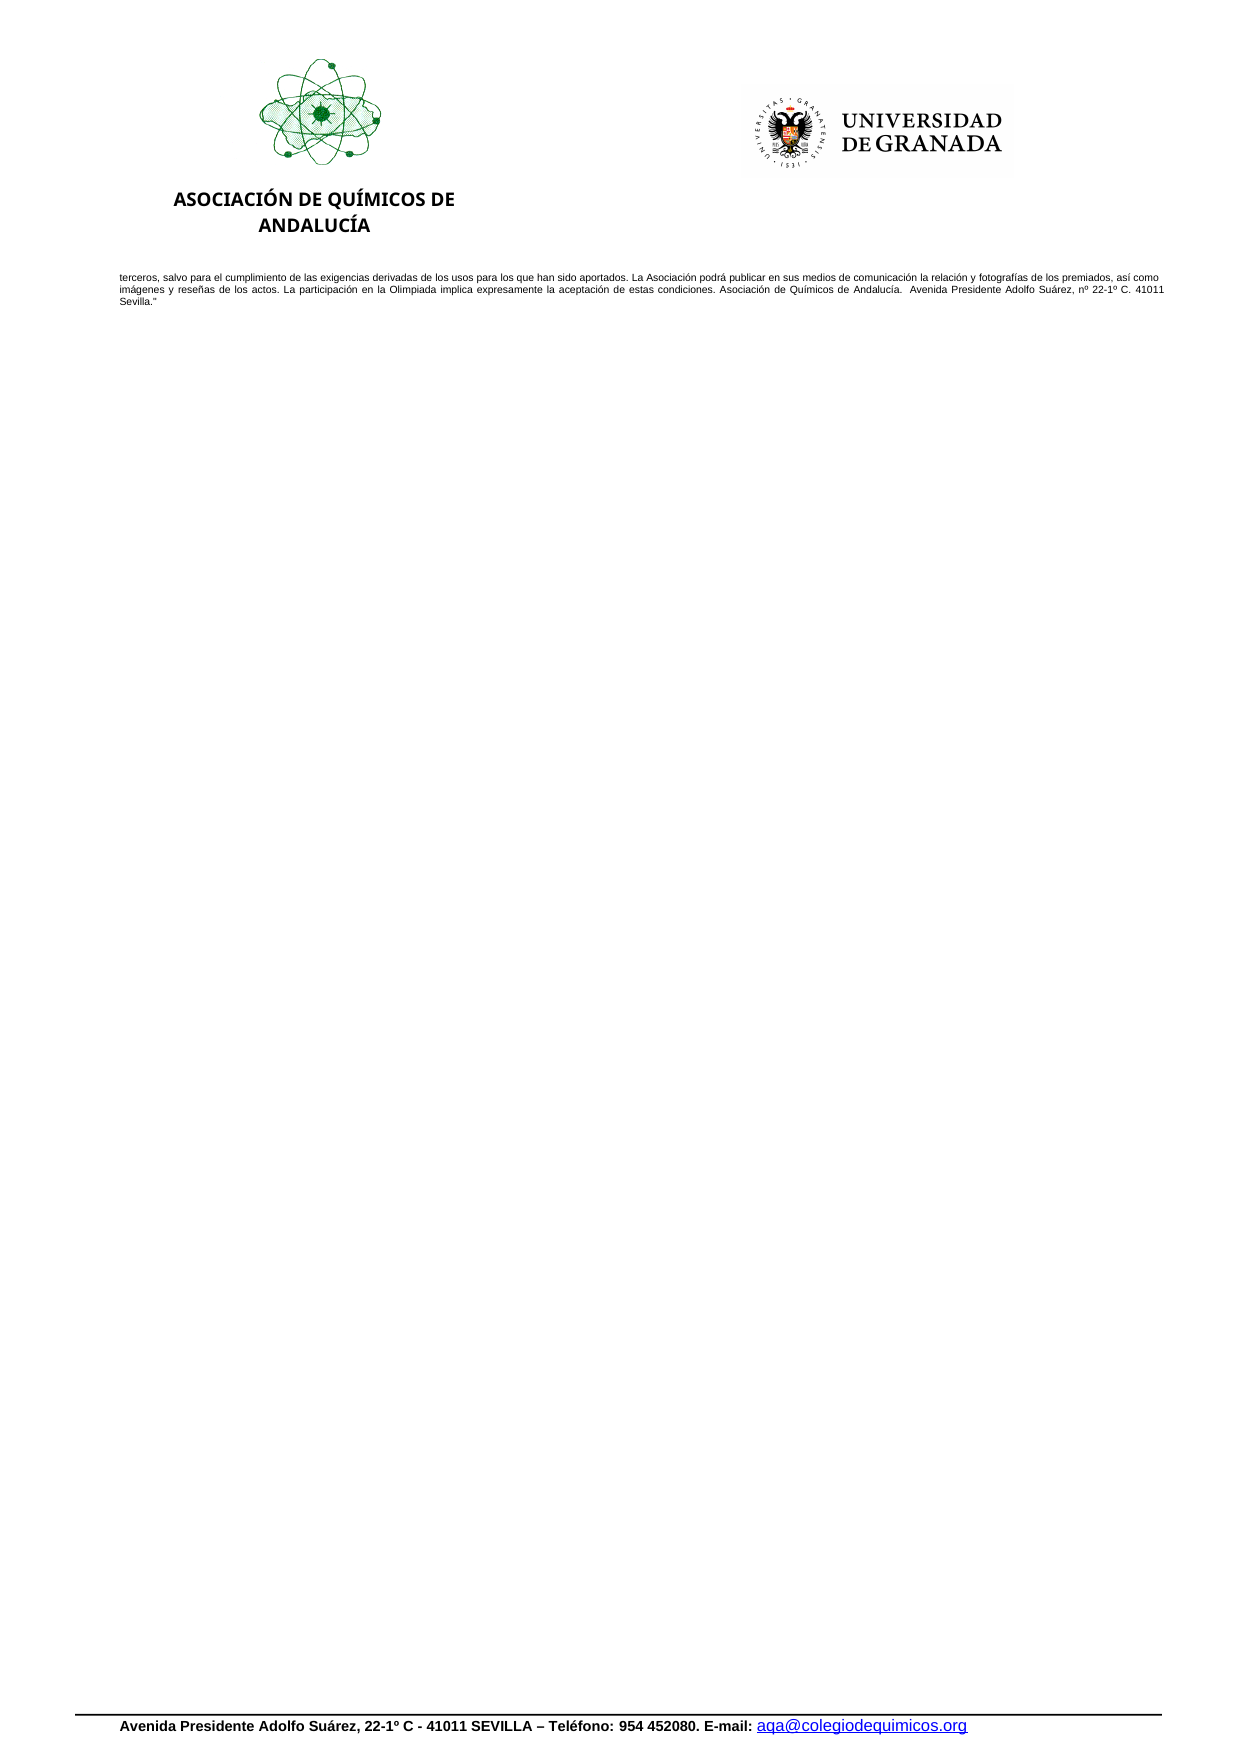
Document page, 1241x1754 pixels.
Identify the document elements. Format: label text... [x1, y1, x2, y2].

picture [741, 84, 1014, 178]
picture [215, 59, 415, 169]
